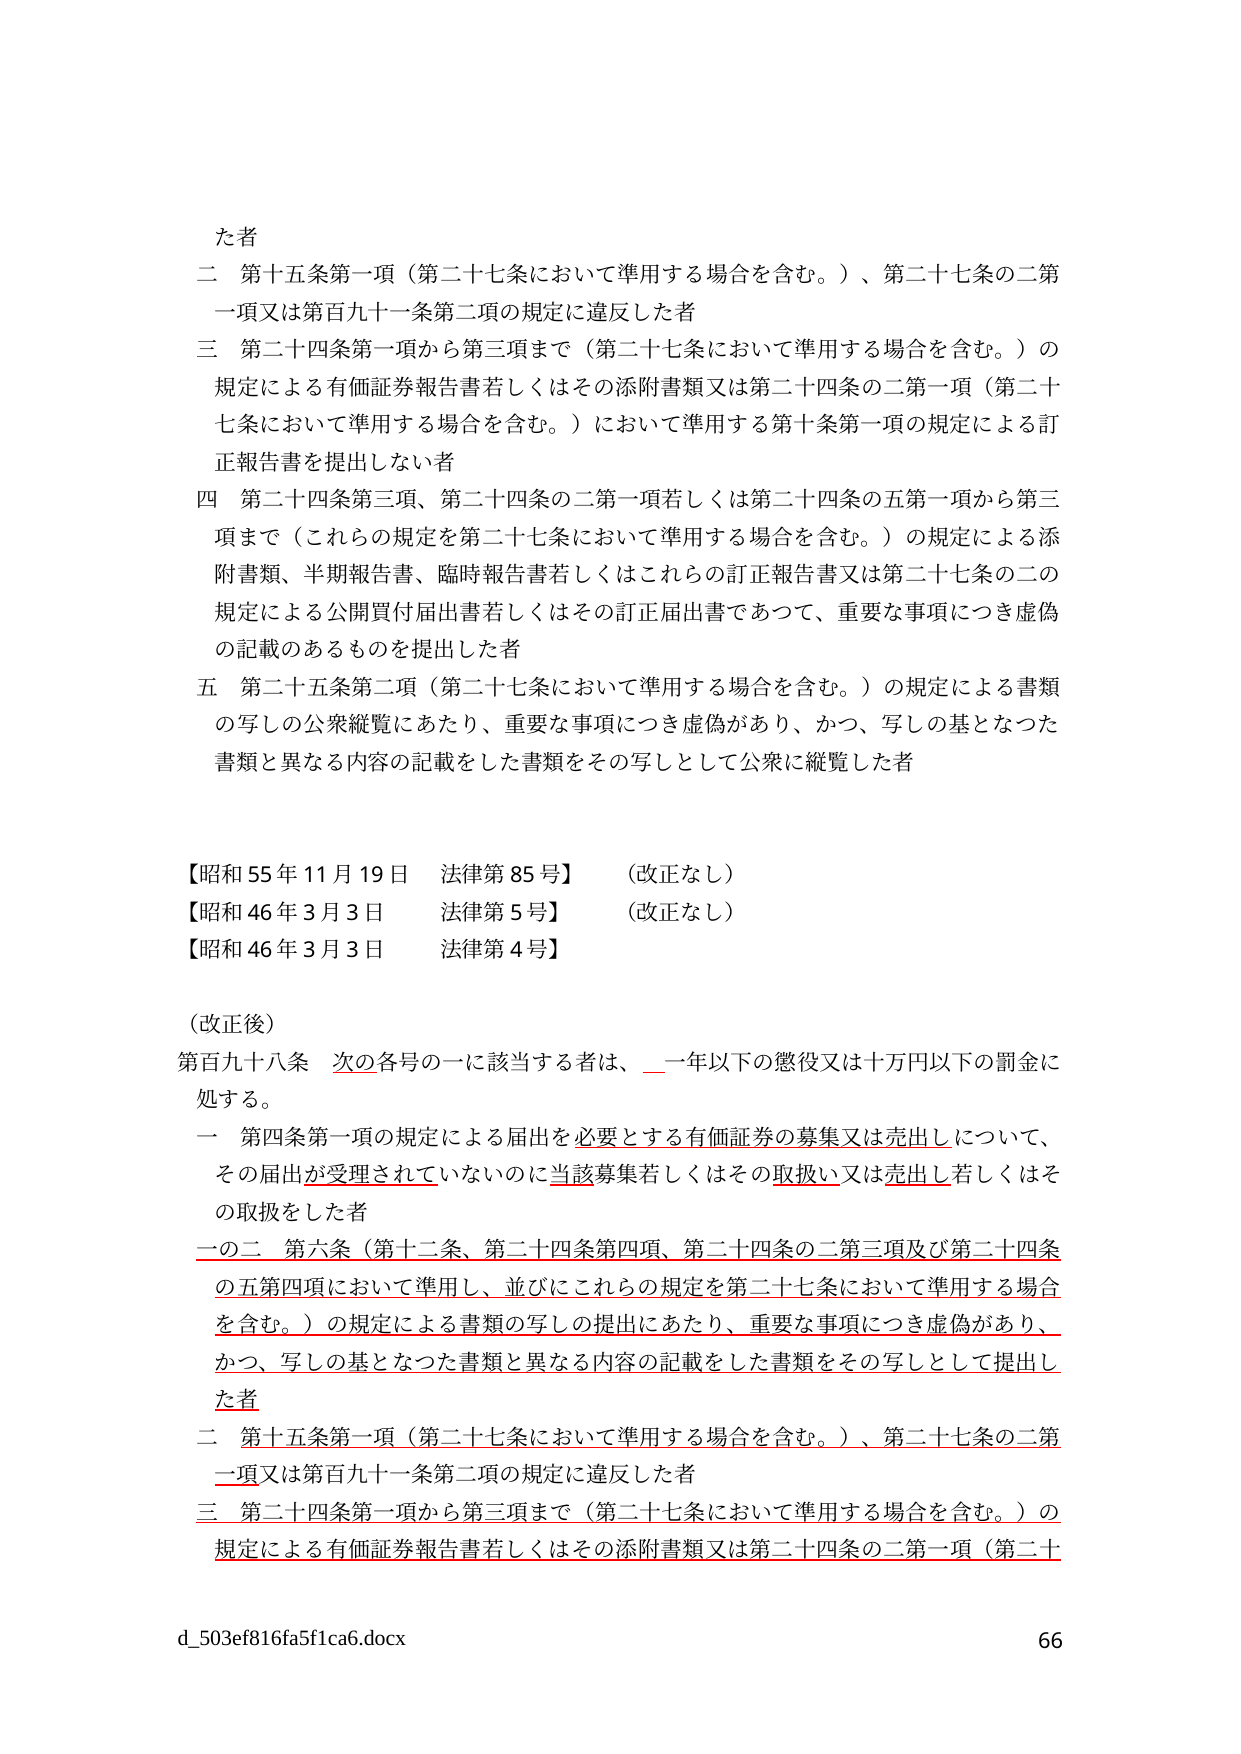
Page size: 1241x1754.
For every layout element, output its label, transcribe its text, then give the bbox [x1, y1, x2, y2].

text 三 第二十四条第一項から第三項まで（第二十七条において準用する場合を含む。）の規定による有価証券報告書若しくはその添附書類又は第二十四条の二第一項（第二十七条において準用する場合を含む。）において準用する第十条第一項の規定による訂正報告書を提出しない者 [196, 329, 1063, 479]
text 五 第二十五条第二項（第二十七条において準用する場合を含む。）の規定による書類の写しの公衆縦覧にあたり、重要な事項につき虚偽があり、かつ、写しの基となつた書類と異なる内容の記載をした書類をその写しとして公衆に縦覧した者 [196, 667, 1063, 779]
text 二 第十五条第一項（第二十七条において準用する場合を含む。）、第二十七条の二第一項又は第百九十一条第二項の規定に違反した者 [196, 254, 1063, 329]
text 第百九十八条 次の各号の一に該当する者は、 一年以下の懲役又は十万円以下の罰金に処する。 [177, 1042, 1063, 1117]
text 二 第十五条第一項（第二十七条において準用する場合を含む。）、第二十七条の二第一項又は第百九十一条第二項の規定に違反した者 [196, 1417, 1063, 1492]
text 一 第四条第一項の規定による届出を必要とする有価証券の募集又は売出しについて、その届出が受理されていないのに当該募集若しくはその取扱い又は売出し若しくはその取扱をした者 [196, 1117, 1063, 1229]
text 四 第二十四条第三項、第二十四条の二第一項若しくは第二十四条の五第一項から第三項まで（これらの規定を第二十七条において準用する場合を含む。）の規定による添附書類、半期報告書、臨時報告書若しくはこれらの訂正報告書又は第二十七条の二の規定による公開買付届出書若しくはその訂正届出書であつて、重要な事項につき虚偽の記載のあるものを提出した者 [196, 479, 1063, 667]
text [196, 217, 1063, 254]
text 【昭和55年11月19日 法律第85号】 （改正なし） [177, 854, 1063, 892]
text 【昭和46年3月3日 法律第5号】 （改正なし） [177, 892, 1063, 929]
text 【昭和46年3月3日 法律第4号】 [177, 929, 1063, 967]
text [196, 1492, 1063, 1567]
text （改正後） [177, 1004, 1063, 1042]
